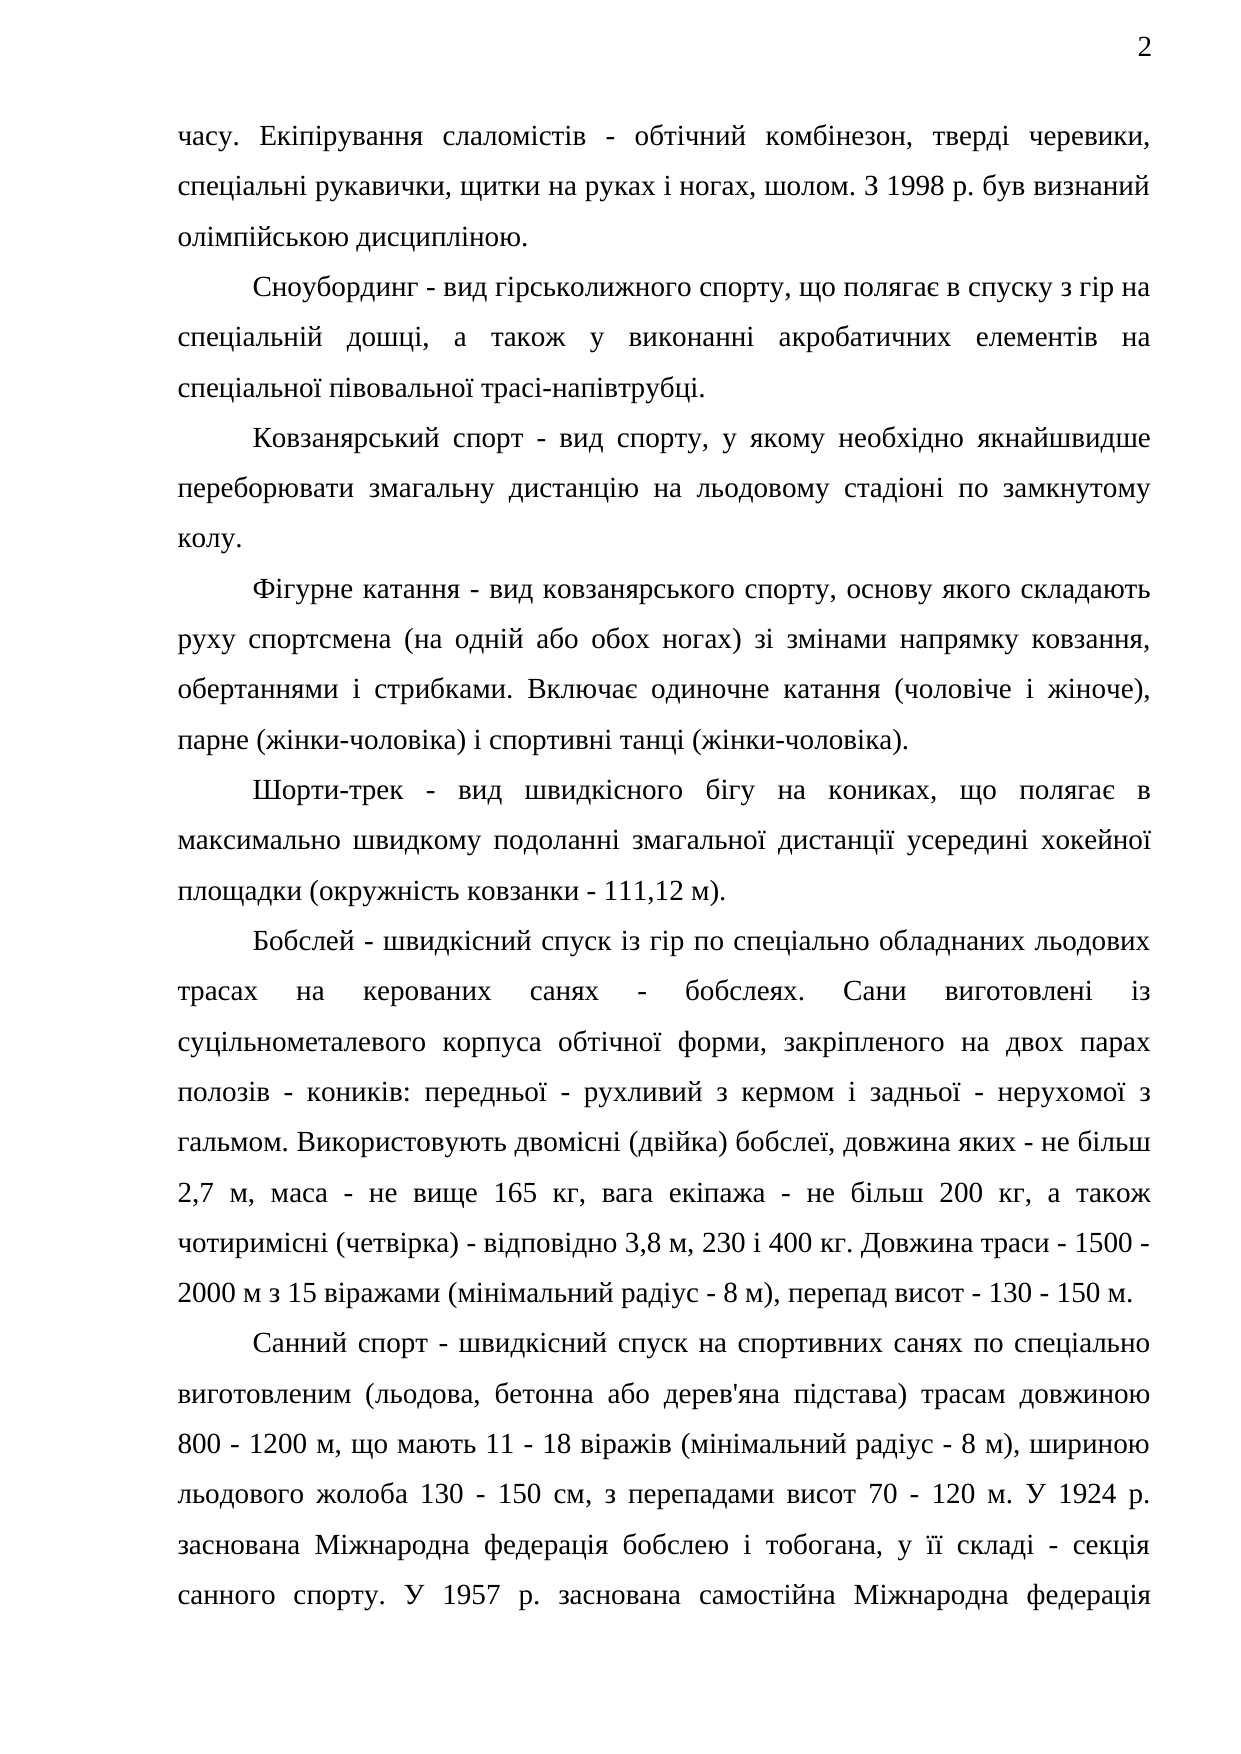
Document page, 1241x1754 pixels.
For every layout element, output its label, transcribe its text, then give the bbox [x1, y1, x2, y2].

text Ковзанярський спорт - вид спорту, у якому необхідно якнайшвидше переборювати змагальну дистанцію на льодовому стадіоні по замкнутому колу. [177, 420, 1152, 554]
text Фігурне катання - вид ковзанярського спорту, основу якого складають руху спортсмена (на одній або обох ногах) зі змінами напрямку ковзання, обертаннями і стрибками. Включає одиночне катання (чоловіче і жіноче), парне (жінки-чоловіка) і спортивні танці (жінки-чоловіка). [177, 571, 1152, 755]
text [177, 118, 1152, 252]
text Бобслей - швидкісний спуск із гір по спеціально обладнаних льодових трасах на керованих санях - бобслеях. Сани виготовлені із суцільнометалевого корпуса обтічної форми, закріпленого на двох парах полозів - коників: передньої - рухливий з кермом і задньої - нерухомої з гальмом. Використовують двомісні (двійка) бобслеї, довжина яких - не більш 2,7 м, маса - не вище 165 кг, вага екіпажа - не більш 200 кг, а також чотиримісні (четвірка) - відповідно 3,8 м, 230 і 400 кг. Довжина траси - 1500 - 2000 м з 15 віражами (мінімальний радіус - 8 м), перепад висот - 130 - 150 м. [177, 923, 1152, 1309]
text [177, 1326, 1152, 1611]
text Сноубординг - вид гірськолижного спорту, що полягає в спуску з гір на спеціальній дошці, а також у виконанні акробатичних елементів на спеціальної півовальної трасі-напівтрубці. [177, 269, 1152, 403]
text Шорти-трек - вид швидкісного бігу на кониках, що полягає в максимально швидкому подоланні змагальної дистанції усередині хокейної площадки (окружність ковзанки - 111,12 м). [177, 772, 1152, 906]
